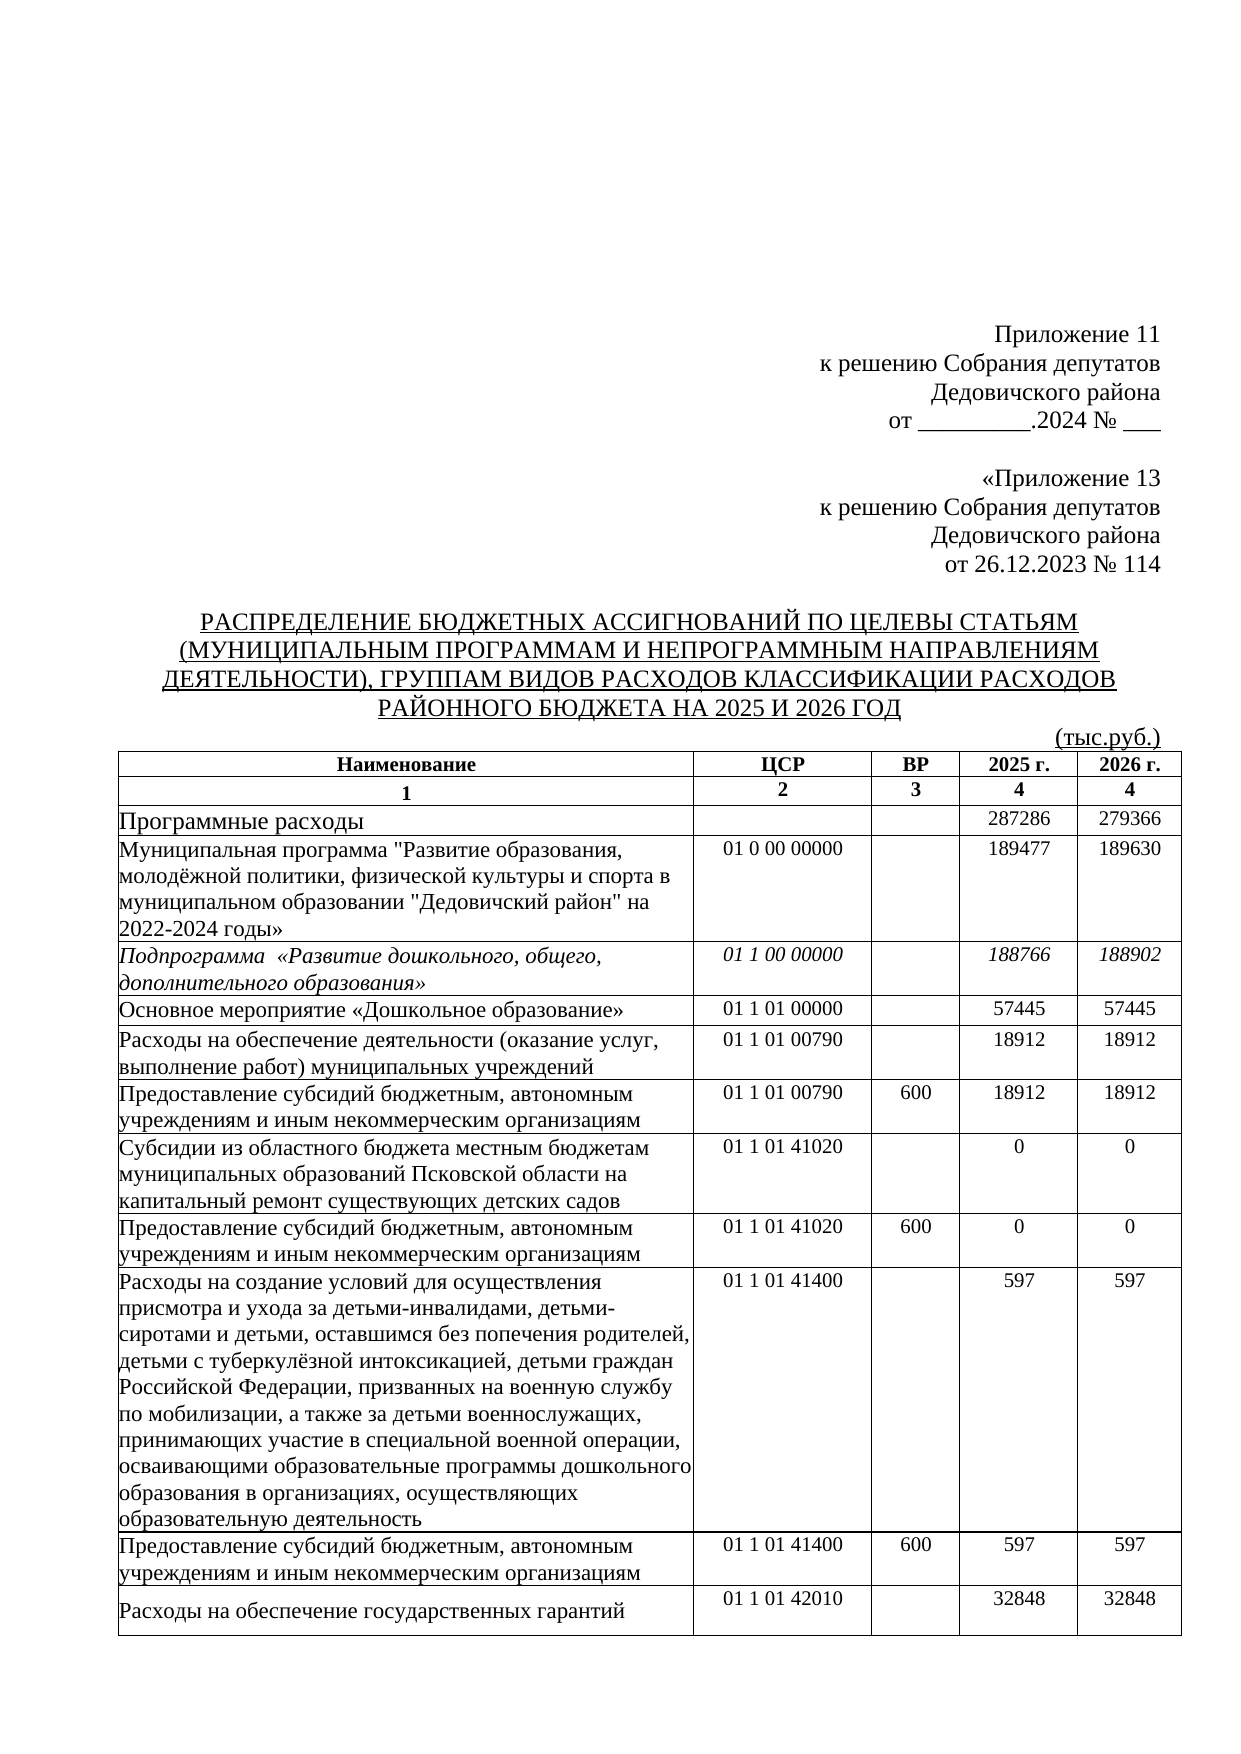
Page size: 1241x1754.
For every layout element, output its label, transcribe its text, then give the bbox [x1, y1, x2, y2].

text РАСПРЕДЕЛЕНИЕ БЮДЖЕТНЫХ АССИГНОВАНИЙ ПО ЦЕЛЕВЫ СТАТЬЯМ (МУНИЦИПАЛЬНЫМ ПРОГРАММАМ И НЕПРОГРАММНЫМ НАПРАВЛЕНИЯМ ДЕЯТЕЛЬНОСТИ), ГРУППАМ ВИДОВ РАСХОДОВ КЛАССИФИКАЦИИ РАСХОДОВ РАЙОННОГО БЮДЖЕТА НА 2025 И 2026 ГОД [118, 607, 1161, 722]
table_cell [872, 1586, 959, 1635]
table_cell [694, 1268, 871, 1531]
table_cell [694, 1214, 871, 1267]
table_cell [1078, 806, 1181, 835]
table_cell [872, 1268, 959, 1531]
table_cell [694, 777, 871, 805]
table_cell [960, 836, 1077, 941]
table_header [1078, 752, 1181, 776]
text (тыс.руб.) [118, 722, 1161, 751]
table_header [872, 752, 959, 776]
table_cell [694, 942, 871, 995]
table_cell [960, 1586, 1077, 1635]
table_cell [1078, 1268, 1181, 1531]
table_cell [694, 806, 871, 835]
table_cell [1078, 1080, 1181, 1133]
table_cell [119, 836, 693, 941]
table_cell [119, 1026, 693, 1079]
text от _________.2024 № ___ [118, 406, 1161, 434]
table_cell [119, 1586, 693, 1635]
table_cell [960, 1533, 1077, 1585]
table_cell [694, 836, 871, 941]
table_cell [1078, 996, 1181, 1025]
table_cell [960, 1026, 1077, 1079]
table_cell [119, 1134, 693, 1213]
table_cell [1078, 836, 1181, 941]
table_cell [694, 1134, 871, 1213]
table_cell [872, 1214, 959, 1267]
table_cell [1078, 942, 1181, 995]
text «Приложение 13 [118, 463, 1161, 492]
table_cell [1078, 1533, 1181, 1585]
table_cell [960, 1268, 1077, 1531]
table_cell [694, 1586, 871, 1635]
text к решению Собрания депутатов [118, 348, 1161, 377]
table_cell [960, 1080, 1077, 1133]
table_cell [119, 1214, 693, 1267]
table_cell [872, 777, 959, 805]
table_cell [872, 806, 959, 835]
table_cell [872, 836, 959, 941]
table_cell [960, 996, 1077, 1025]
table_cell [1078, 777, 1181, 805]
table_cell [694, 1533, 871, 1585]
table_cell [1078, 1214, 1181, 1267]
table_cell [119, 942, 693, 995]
text Дедовичского района [118, 521, 1161, 549]
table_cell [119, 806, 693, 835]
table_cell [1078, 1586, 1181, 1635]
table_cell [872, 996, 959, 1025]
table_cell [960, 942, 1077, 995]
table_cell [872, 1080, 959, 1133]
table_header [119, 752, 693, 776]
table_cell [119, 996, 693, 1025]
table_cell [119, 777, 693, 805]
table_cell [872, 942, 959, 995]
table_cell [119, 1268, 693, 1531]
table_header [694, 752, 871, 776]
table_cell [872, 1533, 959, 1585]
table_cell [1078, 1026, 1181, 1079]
text Приложение 11 [118, 319, 1161, 348]
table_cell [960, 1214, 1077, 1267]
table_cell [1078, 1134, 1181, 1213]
text к решению Собрания депутатов [118, 492, 1161, 521]
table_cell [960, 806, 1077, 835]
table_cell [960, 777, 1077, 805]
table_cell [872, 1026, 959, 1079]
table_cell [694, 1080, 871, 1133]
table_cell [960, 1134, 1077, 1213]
text от 26.12.2023 № 114 [118, 549, 1161, 578]
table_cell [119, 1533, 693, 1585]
text Дедовичского района [118, 377, 1161, 406]
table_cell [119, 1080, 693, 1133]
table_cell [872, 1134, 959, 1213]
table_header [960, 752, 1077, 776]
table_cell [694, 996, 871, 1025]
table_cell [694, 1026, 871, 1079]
